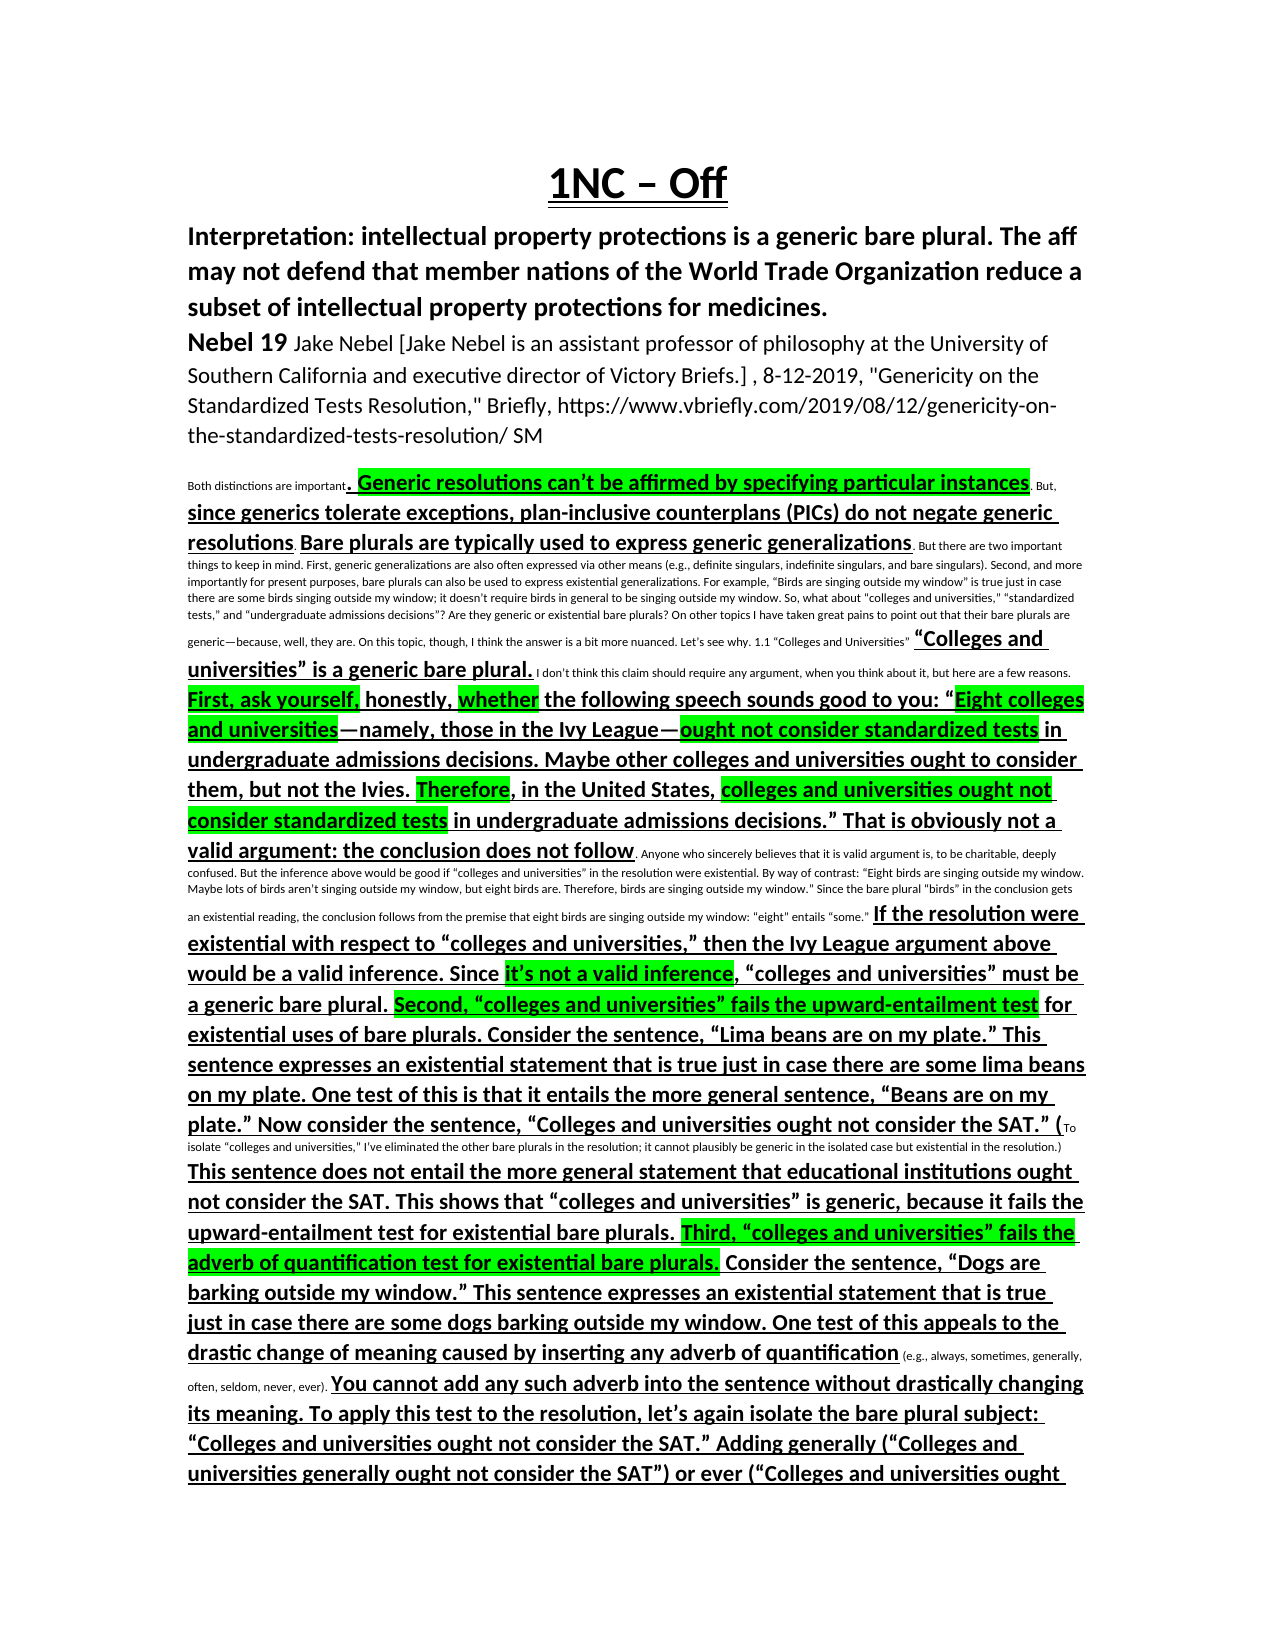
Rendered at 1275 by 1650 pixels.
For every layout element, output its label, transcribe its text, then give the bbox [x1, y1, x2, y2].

subtitle 1NC – Off [187, 154, 1087, 210]
text Nebel 19 Jake Nebel [Jake Nebel is an assistant professor of philosophy at the University of Southern California and executive director of Victory Briefs.] , 8-12-2019, "Genericity on the Standardized Tests Resolution," Briefly, https://www.vbriefly.com/2019/08/12/genericity-on-the-standardized-tests-resolution/ SM [187, 326, 1087, 449]
subtitle Interpretation: intellectual property protections is a generic bare plural. The aff may not defend that member nations of the World Trade Organization reduce a subset of intellectual property protections for medicines. [187, 219, 1087, 323]
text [187, 468, 1087, 1487]
